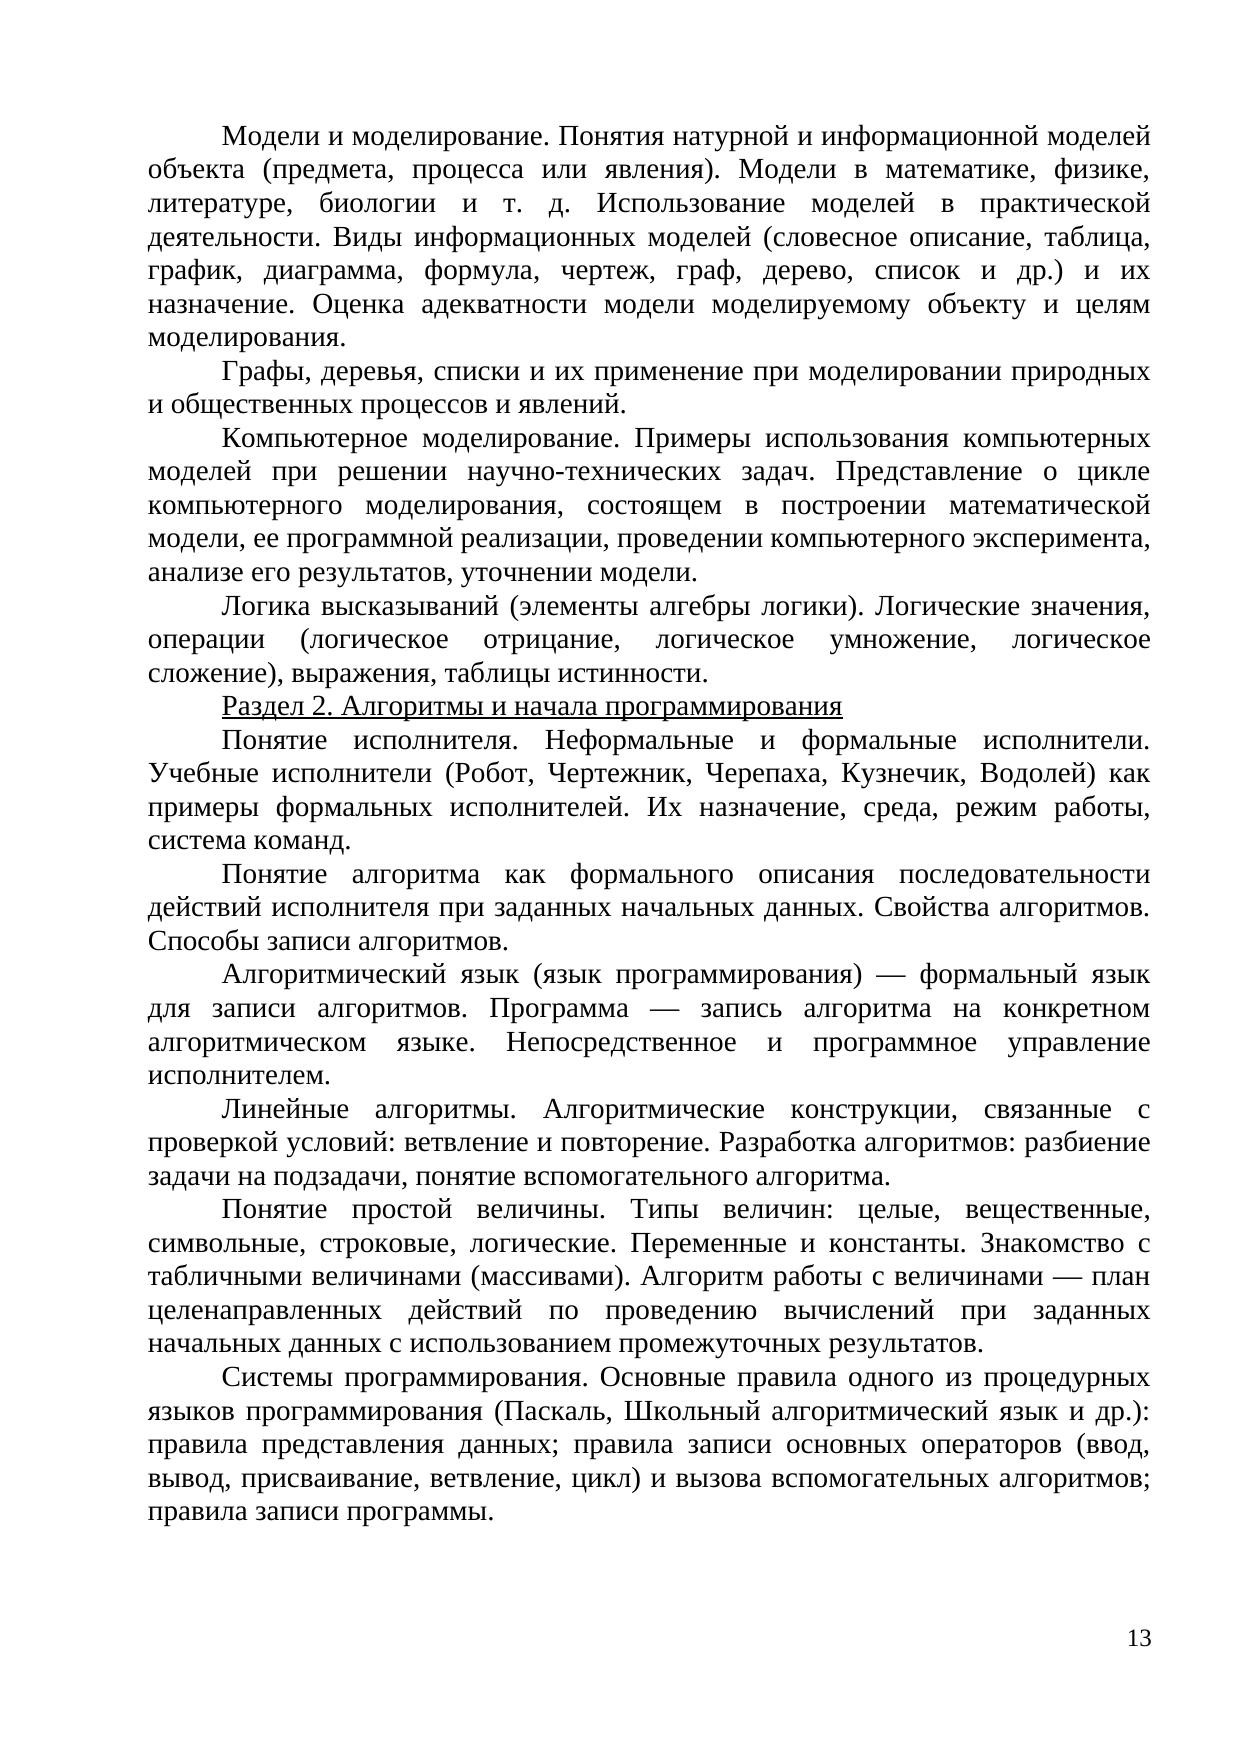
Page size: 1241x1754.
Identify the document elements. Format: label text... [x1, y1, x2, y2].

text Системы программирования. Основные правила одного из процедурных языков программирования (Паскаль, Школьный алгоритмический язык и др.): правила представления данных; правила записи основных операторов (ввод, вывод, присваивание, ветвление, цикл) и вызова вспомогательных алгоритмов; правила записи программы. [148, 1359, 1152, 1527]
text Понятие алгоритма как формального описания последовательности действий исполнителя при заданных начальных данных. Свойства алгоритмов. Способы записи алгоритмов. [148, 856, 1152, 957]
text Линейные алгоритмы. Алгоритмические конструкции, связанные с проверкой условий: ветвление и повторение. Разработка алгоритмов: разбиение задачи на подзадачи, понятие вспомогательного алгоритма. [148, 1091, 1152, 1191]
text Модели и моделирование. Понятия натурной и информационной моделей объекта (предмета, процесса или явления). Модели в математике, физике, литературе, биологии и т. д. Использование моделей в практической деятельности. Виды информационных моделей (словесное описание, таблица, график, диаграмма, формула, чертеж, граф, дерево, список и др.) и их назначение. Оценка адекватности модели моделируемому объекту и целям моделирования. [148, 118, 1152, 353]
text Алгоритмический язык (язык программирования) — формальный язык для записи алгоритмов. Программа — запись алгоритма на конкретном алгоритмическом языке. Непосредственное и программное управление исполнителем. [148, 957, 1152, 1091]
text Компьютерное моделирование. Примеры использования компьютерных моделей при решении научно-технических задач. Представление о цикле компьютерного моделирования, состоящем в построении математической модели, ее программной реализации, проведении компьютерного эксперимента, анализе его результатов, уточнении модели. [148, 420, 1152, 588]
text Понятие исполнителя. Неформальные и формальные исполнители. Учебные исполнители (Робот, Чертежник, Черепаха, Кузнечик, Водолей) как примеры формальных исполнителей. Их назначение, среда, режим работы, система команд. [148, 722, 1152, 856]
text Логика высказываний (элементы алгебры логики). Логические значения, операции (логическое отрицание, логическое умножение, логическое сложение), выражения, таблицы истинности. [148, 588, 1152, 688]
text Графы, деревья, списки и их применение при моделировании природных и общественных процессов и явлений. [148, 353, 1152, 420]
text Понятие простой величины. Типы величин: целые, вещественные, символьные, строковые, логические. Переменные и константы. Знакомство с табличными величинами (массивами). Алгоритм работы с величинами — план целенаправленных действий по проведению вычислений при заданных начальных данных с использованием промежуточных результатов. [148, 1191, 1152, 1359]
text Раздел 2. Алгоритмы и начала программирования [148, 688, 1152, 722]
